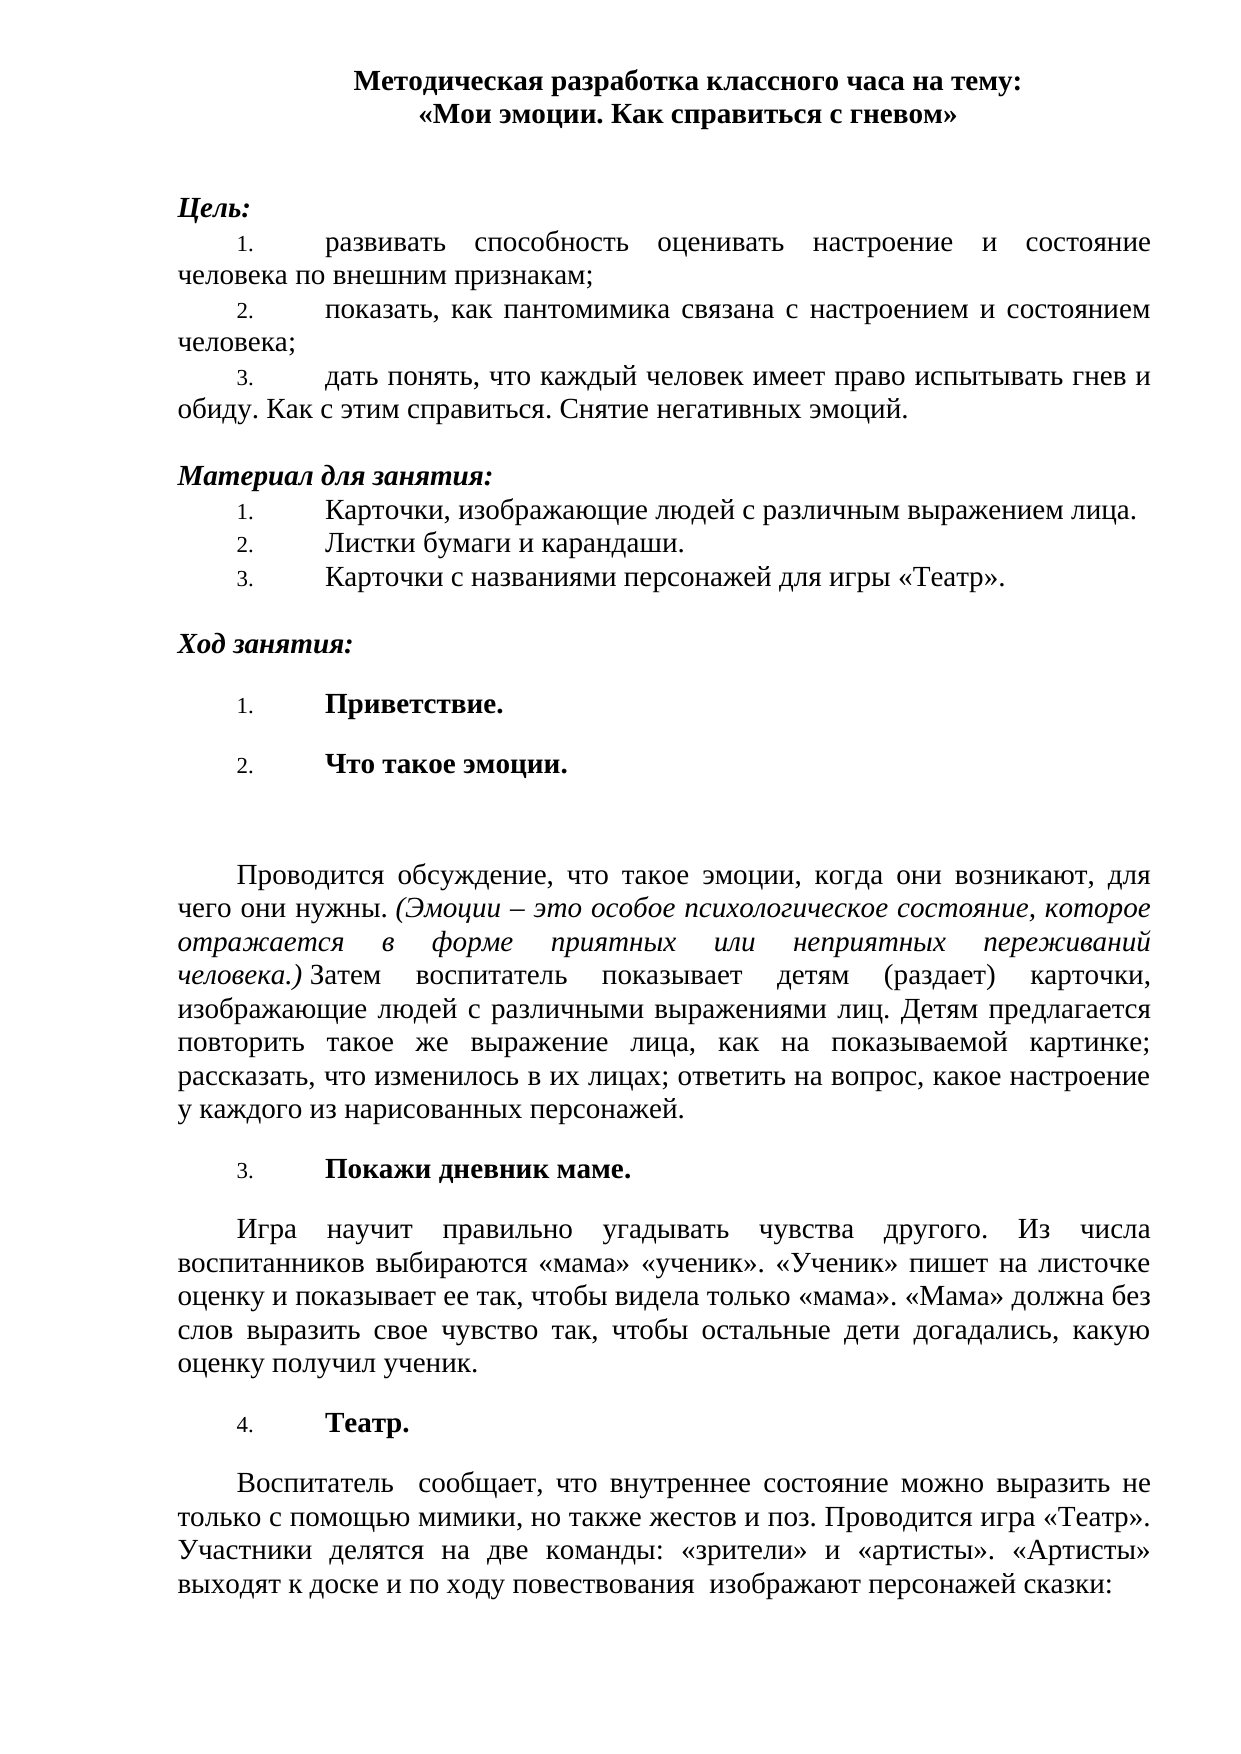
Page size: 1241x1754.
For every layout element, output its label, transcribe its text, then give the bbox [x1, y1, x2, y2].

list показать, как пантомимика связана с настроением и состоянием человека; [177, 291, 1152, 358]
text Методическая разработка классного часа на тему: [224, 63, 1152, 97]
text Воспитатель сообщает, что внутреннее состояние можно выразить не только с помощью мимики, но также жестов и поз. Проводится игра «Театр». Участники делятся на две команды: «зрители» и «артисты». «Артисты» выходят к доске и по ходу повествования изображают персонажей сказки: [177, 1465, 1152, 1599]
list Листки бумаги и карандаши. [177, 526, 1152, 559]
list Карточки с названиями персонажей для игры «Театр». [177, 559, 1152, 593]
list Покажи дневник маме. [177, 1152, 1152, 1185]
list дать понять, что каждый человек имеет право испытывать гнев и обиду. Как с этим справиться. Снятие негативных эмоций. [177, 358, 1152, 425]
list Театр. [177, 1406, 1152, 1439]
text «Мои эмоции. Как справиться с гневом» [224, 97, 1152, 130]
list Что такое эмоции. [177, 746, 1152, 779]
text Игра научит правильно угадывать чувства другого. Из числа воспитанников выбираются «мама» «ученик». «Ученик» пишет на листочке оценку и показывает ее так, чтобы видела только «мама». «Мама» должна без слов выразить свое чувство так, чтобы остальные дети догадались, какую оценку получил ученик. [177, 1211, 1152, 1379]
text Материал для занятия: [177, 458, 1152, 492]
text Цель: [177, 190, 1152, 224]
text Ход занятия: [177, 626, 1152, 660]
text Проводится обсуждение, что такое эмоции, когда они возникают, для чего они нужны. (Эмоции – это особое психологическое состояние, которое отражается в форме приятных или неприятных переживаний человека.) Затем воспитатель показывает детям (раздает) карточки, изображающие людей с различными выражениями лиц. Детям предлагается повторить такое же выражение лица, как на показываемой картинке; рассказать, что изменилось в их лицах; ответить на вопрос, какое настроение у каждого из нарисованных персонажей. [177, 857, 1152, 1125]
list развивать способность оценивать настроение и состояние человека по внешним признакам; [177, 224, 1152, 291]
list Приветствие. [177, 686, 1152, 719]
list Карточки, изображающие людей с различным выражением лица. [177, 492, 1152, 526]
